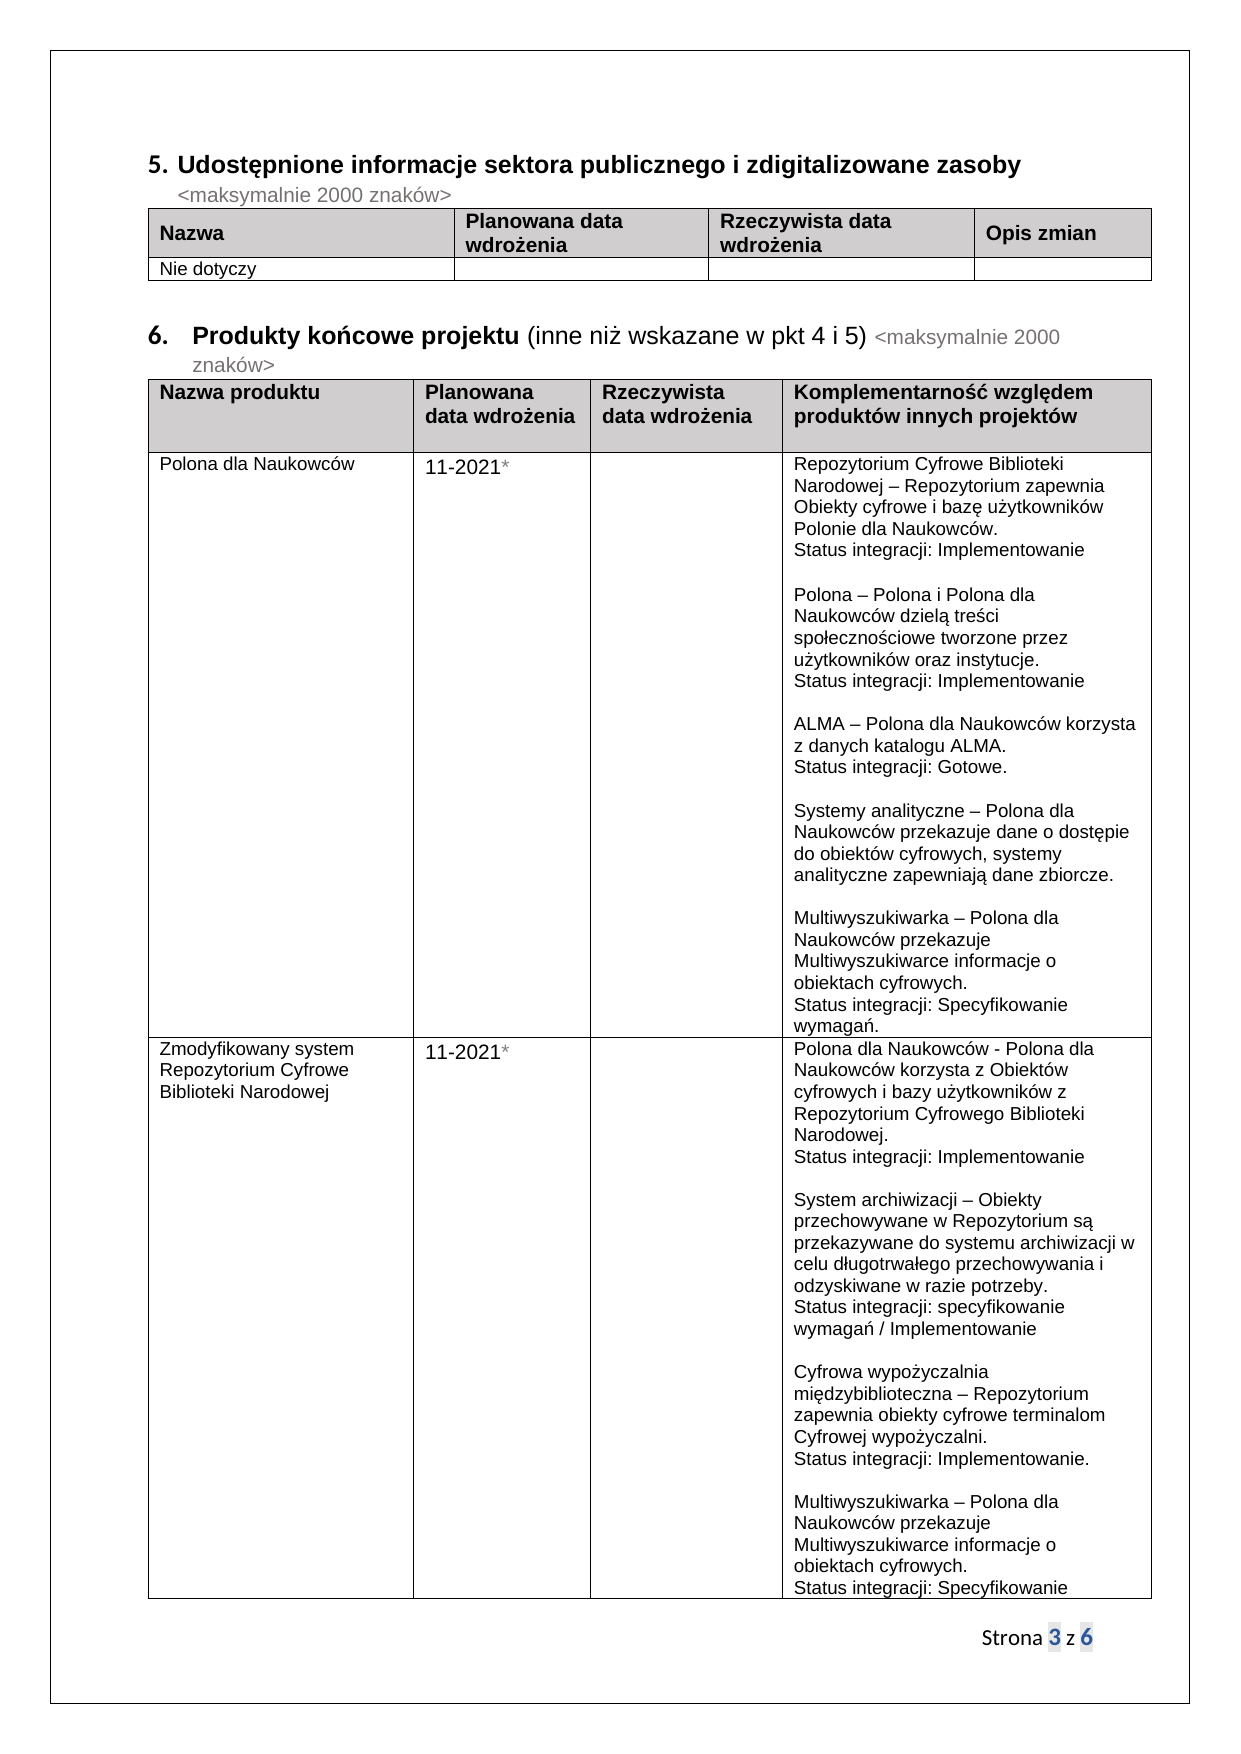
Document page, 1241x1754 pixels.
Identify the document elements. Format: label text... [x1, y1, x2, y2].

table_header Opis zmian [975, 209, 1151, 257]
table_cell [149, 1038, 413, 1598]
table_cell [455, 258, 708, 280]
table_header Rzeczywista data wdrożenia [591, 380, 782, 452]
table_cell [975, 258, 1151, 280]
subtitle Produkty końcowe projektu (inne niż wskazane w pkt 4 i 5) <maksymalnie 2000 znaków> [148, 318, 1093, 377]
table_header Planowana data wdrożenia [455, 209, 708, 257]
table_cell Nie dotyczy [149, 258, 454, 280]
table_cell Polona dla Naukowców [149, 453, 413, 1037]
table_cell Repozytorium Cyfrowe Biblioteki Narodowej – Repozytorium zapewnia Obiekty cyfrowe i bazę użytkowników Polonie dla Naukowców. Status integracji: Implementowanie Polona – Polona i Polona dla Naukowców dzielą treści społecznościowe tworzone przez użytkowników oraz instytucje. Status integracji: Implementowanie ALMA – Polona dla Naukowców korzysta z danych katalogu ALMA. Status integracji: Gotowe. Systemy analityczne – Polona dla Naukowców przekazuje dane o dostępie do obiektów cyfrowych, systemy analityczne zapewniają dane zbiorcze. Multiwyszukiwarka – Polona dla Naukowców przekazuje Multiwyszukiwarce informacje o obiektach cyfrowych. Status integracji: Specyfikowanie wymagań. [783, 453, 1151, 1037]
table_cell [591, 453, 782, 1037]
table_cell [783, 1038, 1151, 1598]
table_header Planowana data wdrożenia [414, 380, 590, 452]
table_cell 11-2021* [414, 453, 590, 1037]
subtitle Udostępnione informacje sektora publicznego i zdigitalizowane zasoby <maksymalnie 2000 znaków> [148, 147, 1093, 206]
table_header Nazwa produktu [149, 380, 413, 452]
table_cell [591, 1038, 782, 1598]
table_header Komplementarność względem produktów innych projektów [783, 380, 1151, 452]
table_header Rzeczywista data wdrożenia [709, 209, 974, 257]
table_cell [709, 258, 974, 280]
table_header Nazwa [149, 209, 454, 257]
table_cell 11-2021* [414, 1038, 590, 1598]
